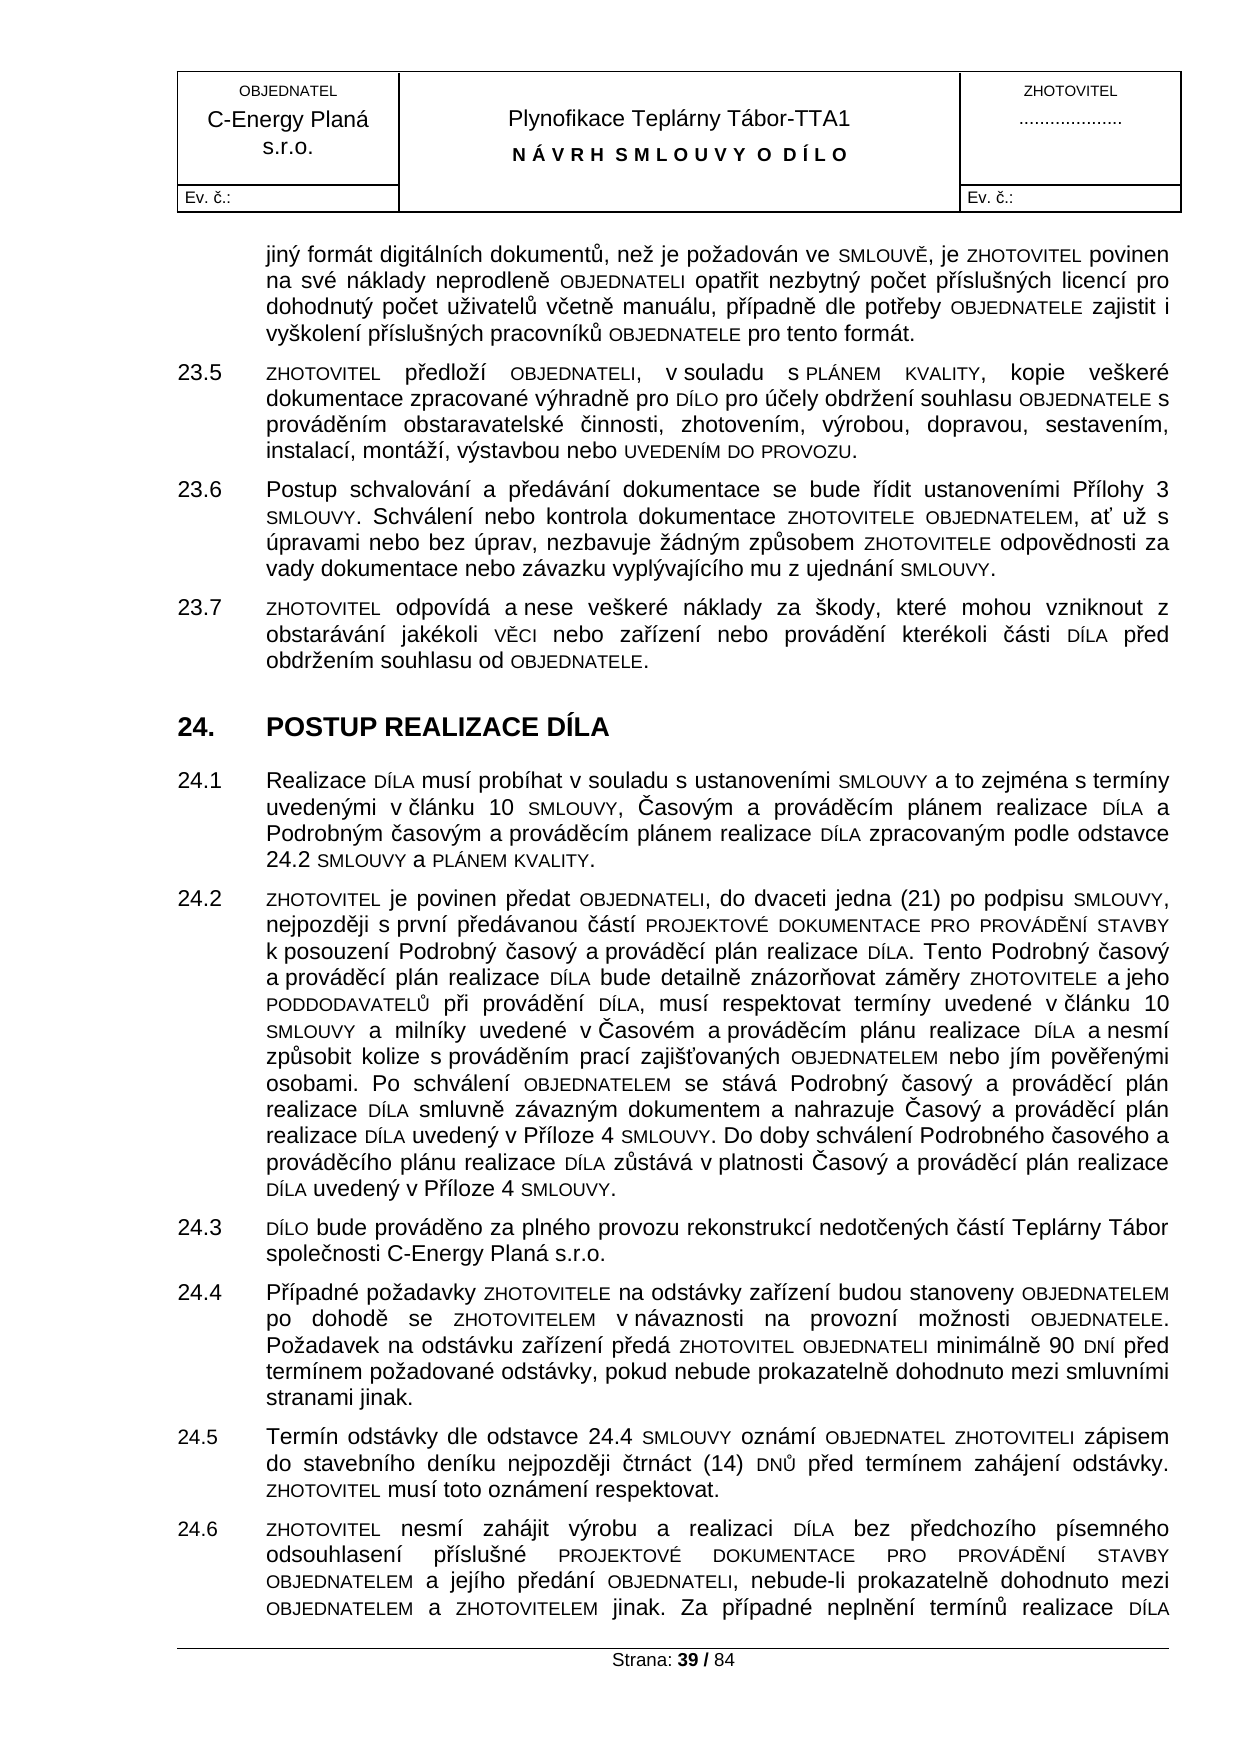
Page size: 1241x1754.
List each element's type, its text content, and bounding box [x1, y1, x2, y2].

subtitle postup realizace díla [177, 711, 1169, 742]
text dílo bude prováděno za plného provozu rekonstrukcí nedotčených částí Teplárny Tábor společnosti [177, 1214, 1169, 1266]
text Realizace díla musí probíhat v souladu s ustanoveními smlouvy a to zejména s termíny uvedenými v článku 10 smlouvy, Časovým a prováděcím plánem realizace díla a Podrobným časovým a prováděcím plánem realizace díla zpracovaným podle odstavce 24.2 smlouvy a plánem kvality. [177, 767, 1169, 872]
text zhotovitel odpovídá a nese veškeré náklady za škody, které mohou vzniknout z obstarávání jakékoli věci nebo zařízení nebo provádění kterékoli části díla před obdržením souhlasu od objednatele. [177, 594, 1169, 673]
text zhotovitel předloží objednateli, v souladu s plánem kvality, kopie veškeré dokumentace zpracované výhradně pro dílo pro účely obdržení souhlasu objednatele s prováděním obstaravatelské činnosti, zhotovením, výrobou, dopravou, sestavením, instalací, montáží, výstavbou nebo uvedením do provozu. [177, 358, 1169, 464]
text Postup schvalování a předávání dokumentace se bude řídit ustanoveními Přílohy 3 smlouvy. Schválení nebo kontrola dokumentace zhotovitele objednatelem, ať už s úpravami nebo bez úprav, nezbavuje žádným způsobem zhotovitele odpovědnosti za vady dokumentace nebo závazku vyplývajícího mu z ujednání smlouvy. [177, 476, 1169, 582]
text Termín odstávky dle odstavce 24.4 smlouvy oznámí objednatel zhotoviteli zápisem do stavebního deníku nejpozději čtrnáct (14) dnů před termínem zahájení odstávky. zhotovitel musí toto oznámení respektovat. [177, 1423, 1169, 1502]
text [177, 241, 1169, 346]
text zhotovitel je povinen předat objednateli, do dvaceti jedna (21) po podpisu smlouvy, nejpozději s první předávanou částí projektové dokumentace pro provádění stavby k posouzení Podrobný časový a prováděcí plán realizace díla. Tento Podrobný časový a prováděcí plán realizace díla bude detailně znázorňovat záměry zhotovitele a jeho poddodavatelů při provádění díla, musí respektovat termíny uvedené v článku 10 smlouvy a milníky uvedené v Časovém a prováděcím plánu realizace díla a nesmí způsobit kolize s prováděním prací zajišťovaných objednatelem nebo jím pověřenými osobami. Po schválení objednatelem se stává Podrobný časový a prováděcí plán realizace díla smluvně závazným dokumentem a nahrazuje Časový a prováděcí plán realizace díla uvedený v Příloze 4 smlouvy. Do doby schválení Podrobného časového a prováděcího plánu realizace díla zůstává v platnosti Časový a prováděcí plán realizace díla uvedený v Příloze 4 smlouvy. [177, 885, 1169, 1201]
text Případné požadavky zhotovitele na odstávky zařízení budou stanoveny objednatelem po dohodě se zhotovitelem v návaznosti na provozní možnosti objednatele. Požadavek na odstávku zařízení předá zhotovitel objednateli minimálně 90 dní před termínem požadované odstávky, pokud nebude prokazatelně dohodnuto mezi smluvními stranami jinak. [177, 1279, 1169, 1411]
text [177, 1515, 1169, 1620]
